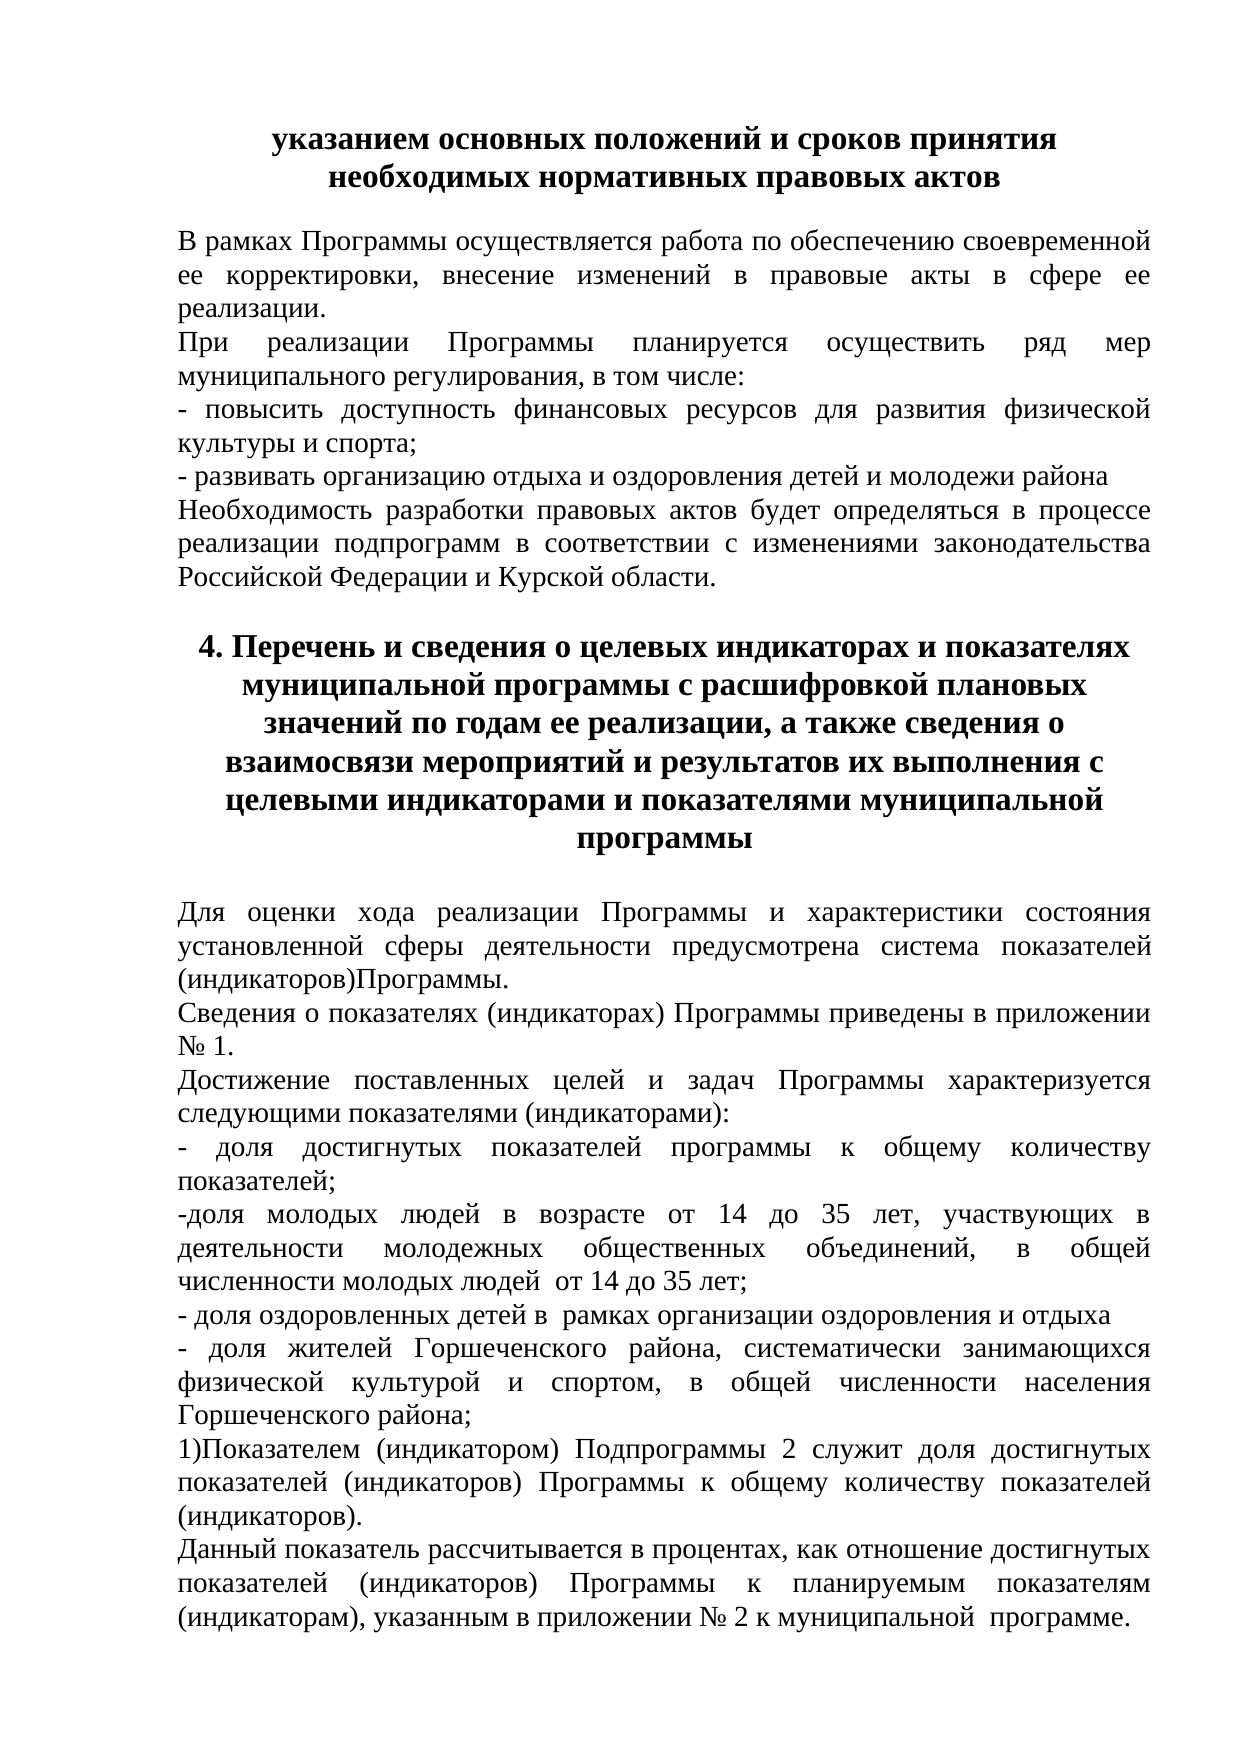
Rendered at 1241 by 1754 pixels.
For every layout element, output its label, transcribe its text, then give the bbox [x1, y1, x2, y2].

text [177, 118, 1152, 195]
text - доля оздоровленных детей в рамках организации оздоровления и отдыха [177, 1297, 1152, 1330]
text Необходимость разработки правовых актов будет определяться в процессе реализации подпрограмм в соответствии с изменениями законодательства Российской Федерации и Курской области. [177, 492, 1152, 592]
text - развивать организацию отдыха и оздоровления детей и молодежи района [177, 458, 1152, 492]
text -доля молодых людей в возрасте от 14 до 35 лет, участвующих в деятельности молодежных общественных объединений, в общей численности молодых людей от 14 до 35 лет; [177, 1196, 1152, 1297]
text При реализации Программы планируется осуществить ряд мер муниципального регулирования, в том числе: [177, 324, 1152, 391]
text - доля жителей Горшеченского района, систематически занимающихся физической культурой и спортом, в общей численности населения Горшеченского района; [177, 1330, 1152, 1431]
text 4. Перечень и сведения о целевых индикаторах и показателях муниципальной программы с расшифровкой плановых значений по годам ее реализации, а также сведения о взаимосвязи мероприятий и результатов их выполнения с целевыми индикаторами и показателями муниципальной программы [177, 626, 1152, 856]
text 1)Показателем (индикатором) Подпрограммы 2 служит доля достигнутых показателей (индикаторов) Программы к общему количеству показателей (индикаторов). [177, 1431, 1152, 1532]
text Для оценки хода реализации Программы и характеристики состояния установленной сферы деятельности предусмотрена система показателей (индикаторов)Программы. [177, 894, 1152, 995]
text - доля достигнутых показателей программы к общему количеству показателей; [177, 1129, 1152, 1196]
text Данный показатель рассчитывается в процентах, как отношение достигнутых показателей (индикаторов) Программы к планируемым показателям (индикаторам), указанным в приложении № 2 к муниципальной программе. [177, 1532, 1152, 1632]
text Достижение поставленных целей и задач Программы характеризуется следующими показателями (индикаторами): [177, 1062, 1152, 1129]
text Сведения о показателях (индикаторах) Программы приведены в приложении № 1. [177, 995, 1152, 1062]
text - повысить доступность финансовых ресурсов для развития физической культуры и спорта; [177, 391, 1152, 458]
text В рамках Программы осуществляется работа по обеспечению своевременной ее корректировки, внесение изменений в правовые акты в сфере ее реализации. [177, 223, 1152, 324]
